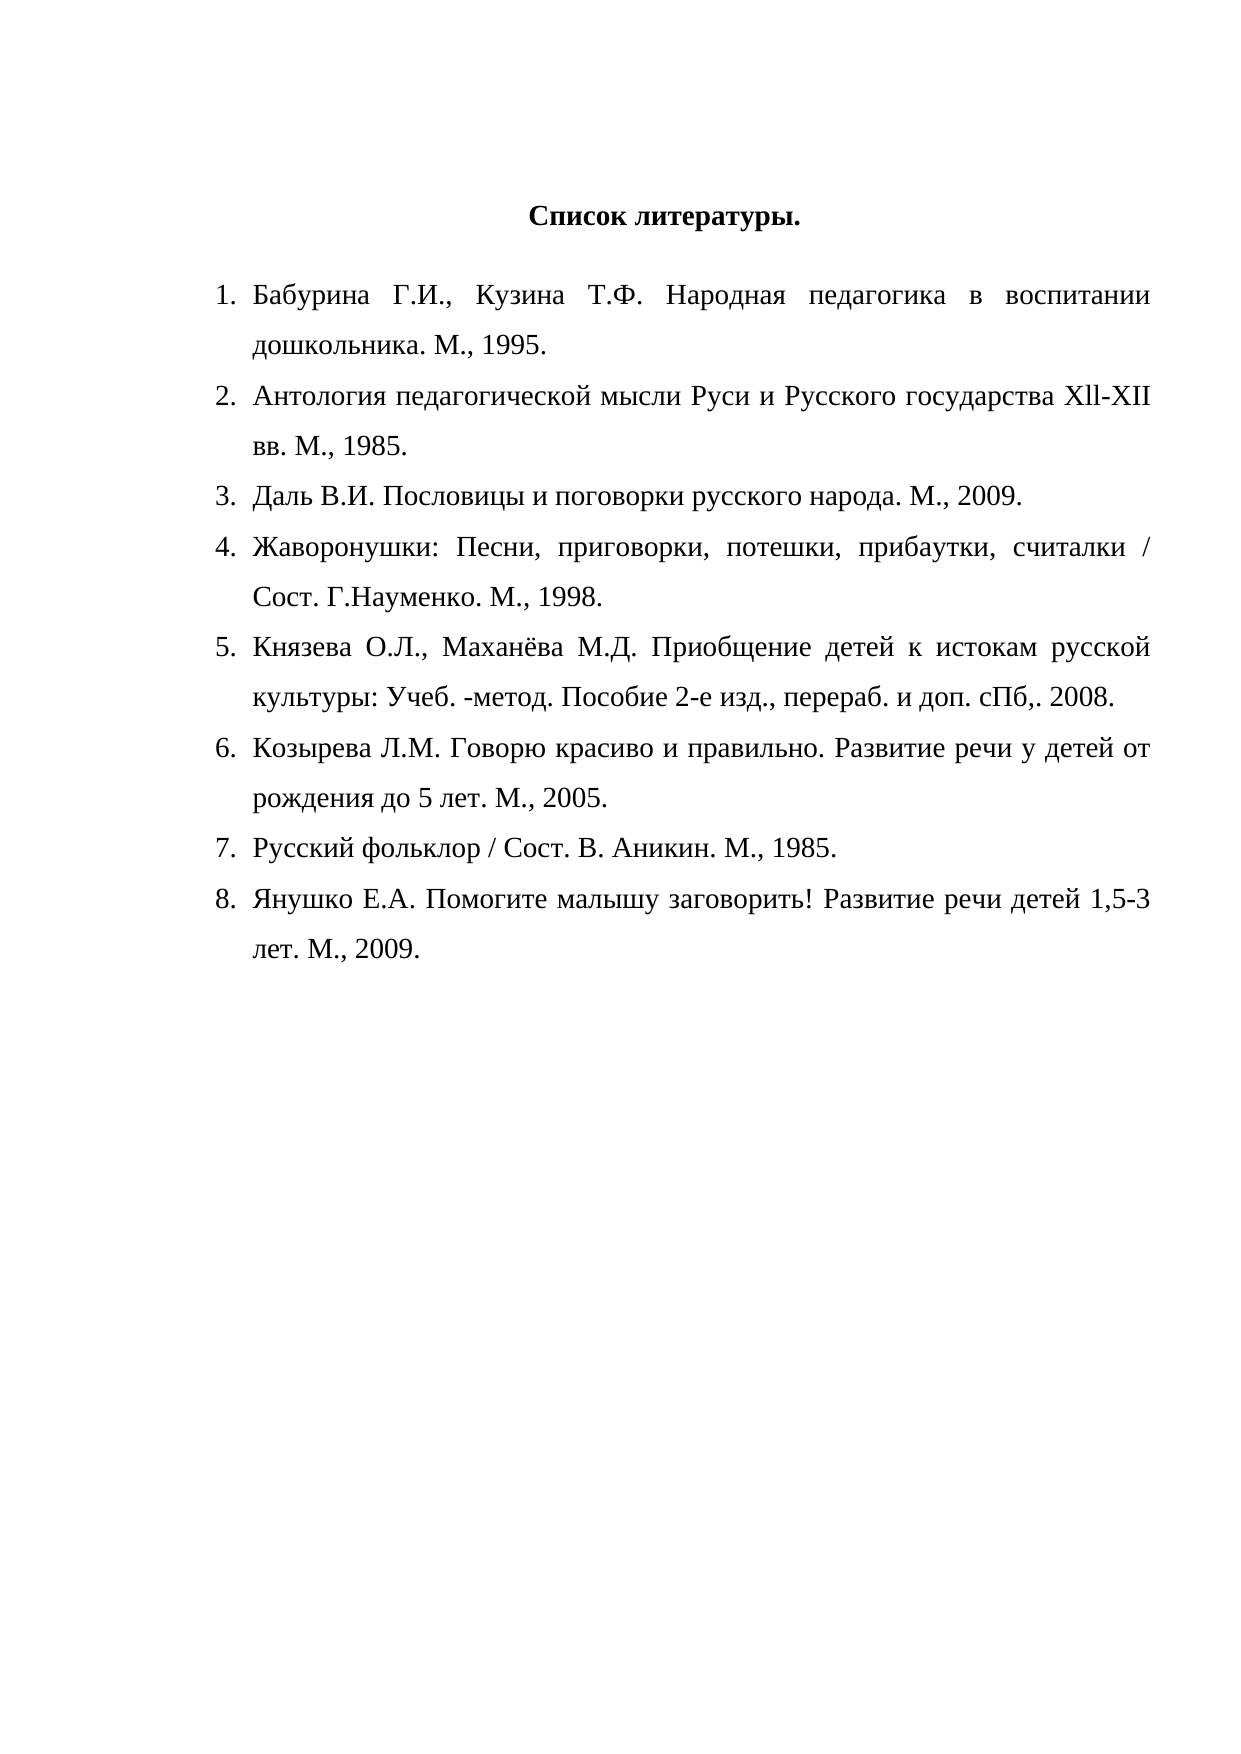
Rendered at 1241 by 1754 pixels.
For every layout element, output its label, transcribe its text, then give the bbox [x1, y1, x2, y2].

list Антология педагогической мысли Руси и Русского государства Xll-XII вв. М., 1985. [215, 378, 1152, 462]
list Даль В.И. Пословицы и поговорки русского народа. М., 2009. [215, 478, 1152, 512]
list Жаворонушки: Песни, приговорки, потешки, прибаутки, считалки / Сост. Г.Науменко. М., 1998. [215, 529, 1152, 612]
list Бабурина Г.И., Кузина Т.Ф. Народная педагогика в воспитании дошкольника. М., 1995. [215, 277, 1152, 361]
list Козырева Л.М. Говорю красиво и правильно. Развитие речи у детей от рождения до 5 лет. М., 2005. [215, 730, 1152, 814]
list Князева О.Л., Маханёва М.Д. Приобщение детей к истокам русской культуры: Учеб. -метод. Пособие 2-е изд., перераб. и доп. сПб,. 2008. [215, 629, 1152, 713]
list Янушко Е.А. Помогите малышу заговорить! Развитие речи детей 1,5-3 лет. М., 2009. [215, 881, 1152, 965]
text Список литературы. [177, 198, 1152, 231]
list Русский фольклор / Сост. В. Аникин. М., 1985. [215, 831, 1152, 864]
